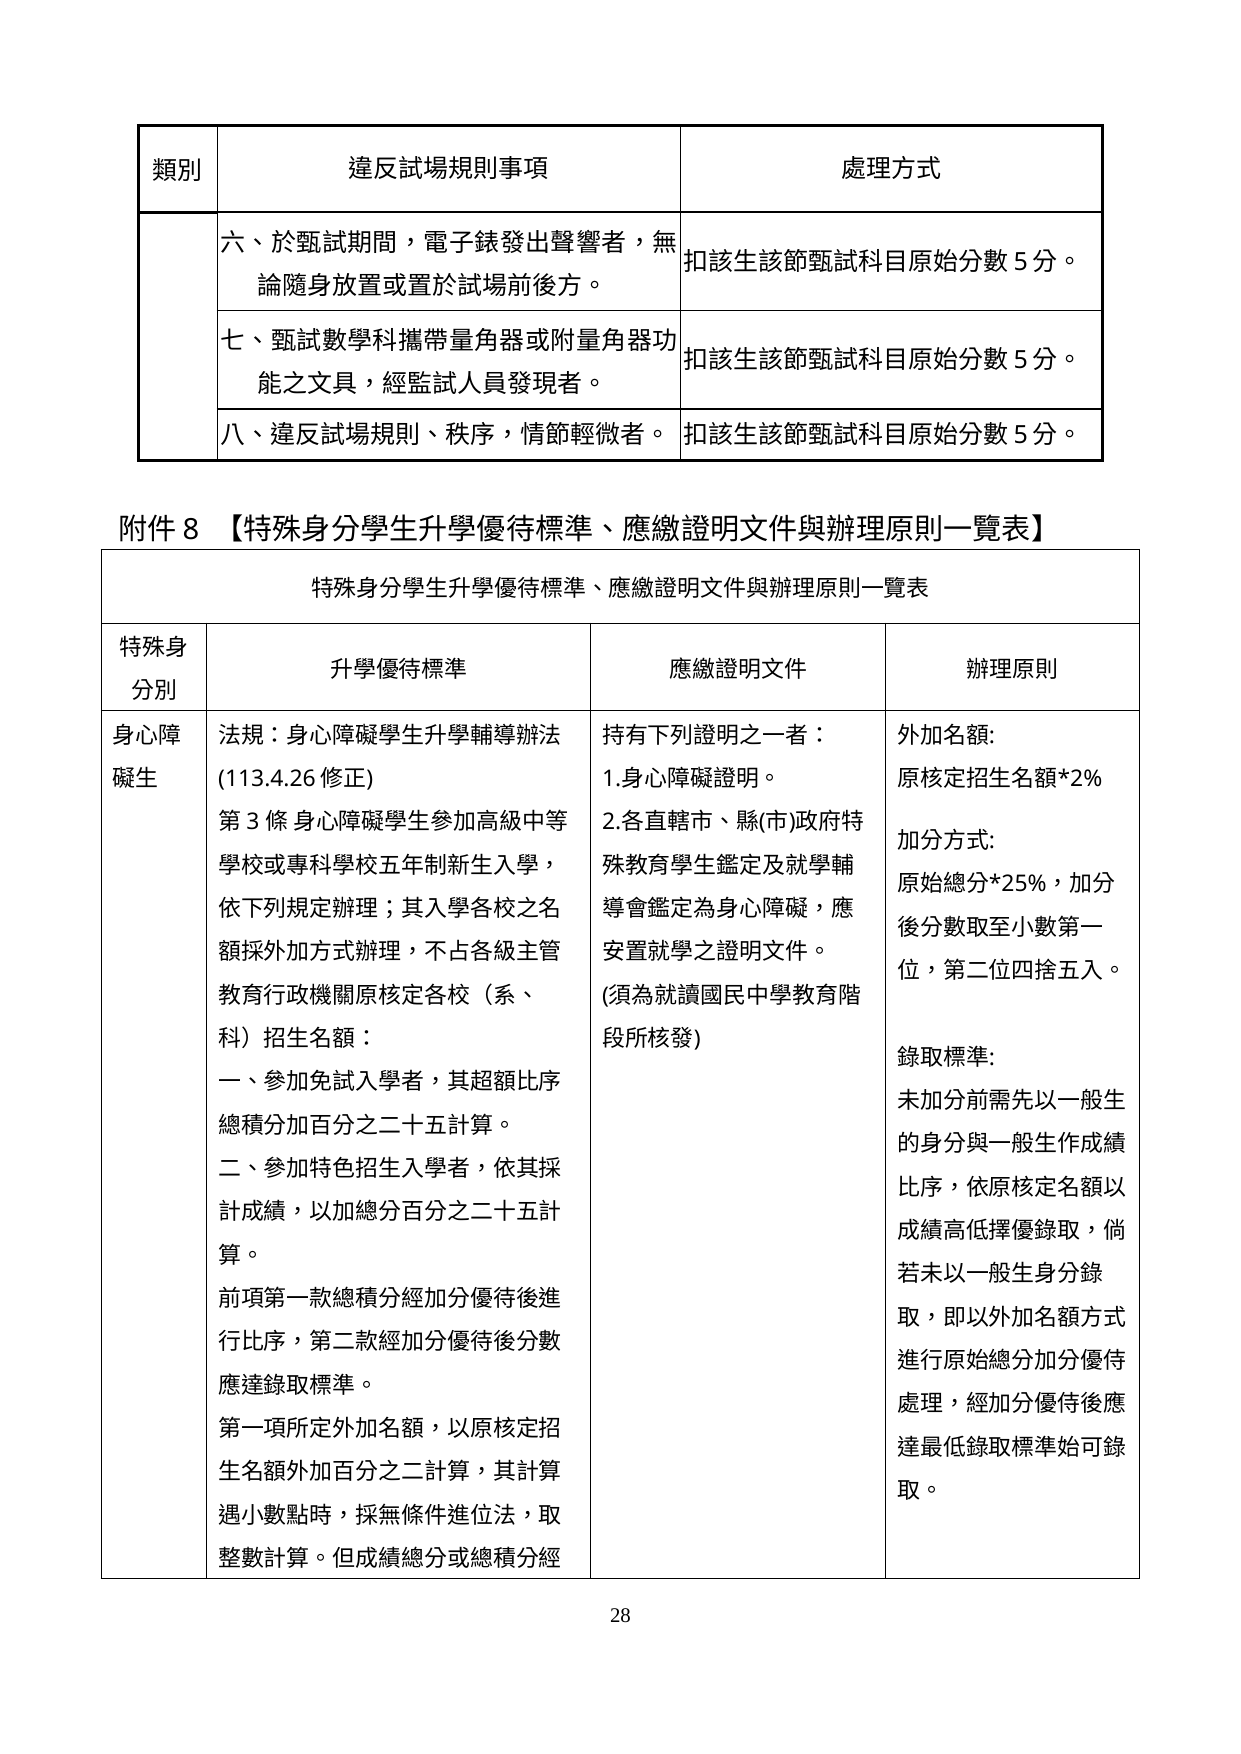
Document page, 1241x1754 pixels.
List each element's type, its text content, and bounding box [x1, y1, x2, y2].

table_cell 六、於甄試期間，電子錶發出聲響者，無論隨身放置或置於試場前後方。 [218, 213, 680, 309]
table_cell 升學優待標準 [207, 624, 590, 710]
text 附件8 【特殊身分學生升學優待標準、應繳證明文件與辦理原則一覽表】 [118, 505, 1122, 549]
table_header 處理方式 [681, 127, 1101, 211]
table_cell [886, 711, 1139, 1578]
table_cell 扣該生該節甄試科目原始分數5分。 [681, 311, 1101, 408]
table_header 特殊身分學生升學優待標準、應繳證明文件與辦理原則一覽表 [102, 550, 1139, 623]
table_cell 身心障礙生 [102, 711, 206, 1578]
table_cell 扣該生該節甄試科目原始分數5分。 [681, 410, 1101, 459]
table_header 違反試場規則事項 [218, 127, 680, 211]
table_cell 應繳證明文件 [591, 624, 885, 710]
table_cell 辦理原則 [886, 624, 1139, 710]
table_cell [591, 711, 885, 1578]
table_header 類別 [140, 127, 217, 211]
table_cell 特殊身分別 [102, 624, 206, 710]
table_cell 扣該生該節甄試科目原始分數5分。 [681, 213, 1101, 309]
table_cell 七、甄試數學科攜帶量角器或附量角器功能之文具，經監試人員發現者。 [218, 311, 680, 408]
table_cell 八、違反試場規則、秩序，情節輕微者。 [218, 410, 680, 459]
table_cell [207, 711, 590, 1578]
